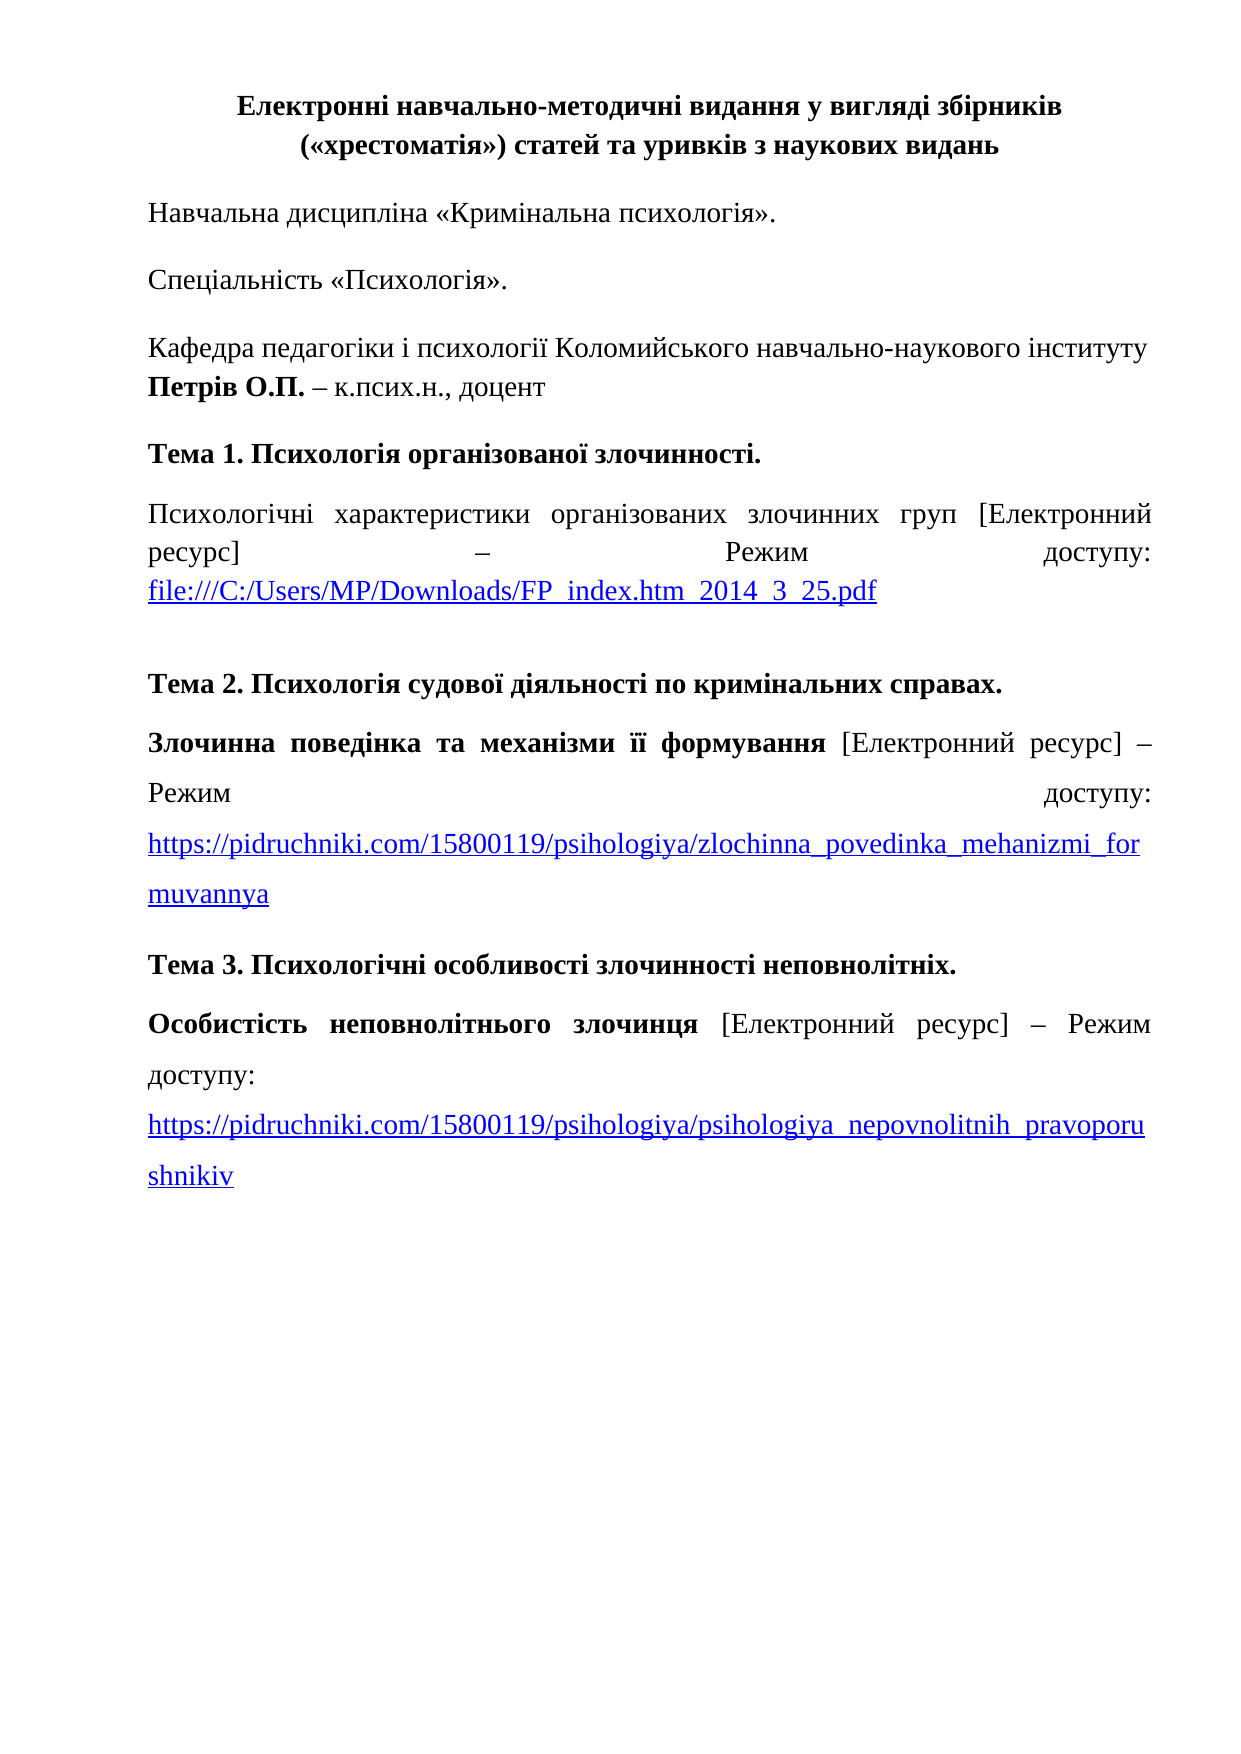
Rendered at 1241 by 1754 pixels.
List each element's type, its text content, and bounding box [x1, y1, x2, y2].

text Кафедра педагогіки і психології Коломийського навчально-наукового інституту Петрів О.П. – к.псих.н., доцент [148, 330, 1152, 402]
text Спеціальність «Психологія». [148, 262, 1152, 296]
text Тема 2. Психологія судової діяльності по кримінальних справах. [148, 666, 1152, 699]
text Психологічні характеристики організованих злочинних груп [Електронний ресурс] – Режим доступу: file:///C:/Users/MP/Downloads/FP_index.htm_2014_3_25.pdf [148, 496, 1152, 606]
text Тема 1. Психологія організованої злочинності. [148, 436, 1152, 470]
text Тема 3. Психологічні особливості злочинності неповнолітніх. [148, 947, 1152, 981]
text Навчальна дисципліна «Кримінальна психологія». [148, 195, 1152, 228]
text Особистість неповнолітнього злочинця [Електронний ресурс] – Режим доступу: https://pidruchniki.com/15800119/psihologiya/psihologiya_nepovnolitnih_pravoporushnikiv [148, 1007, 1152, 1191]
text Злочинна поведінка та механізми її формування [Електронний ресурс] – Режим доступу: https://pidruchniki.com/15800119/psihologiya/zlochinna_povedinka_mehanizmi_formuvannya [148, 725, 1152, 910]
text Електронні навчально-методичні видання у вигляді збірників («хрестоматія») статей та уривків з наукових видань [148, 88, 1152, 161]
